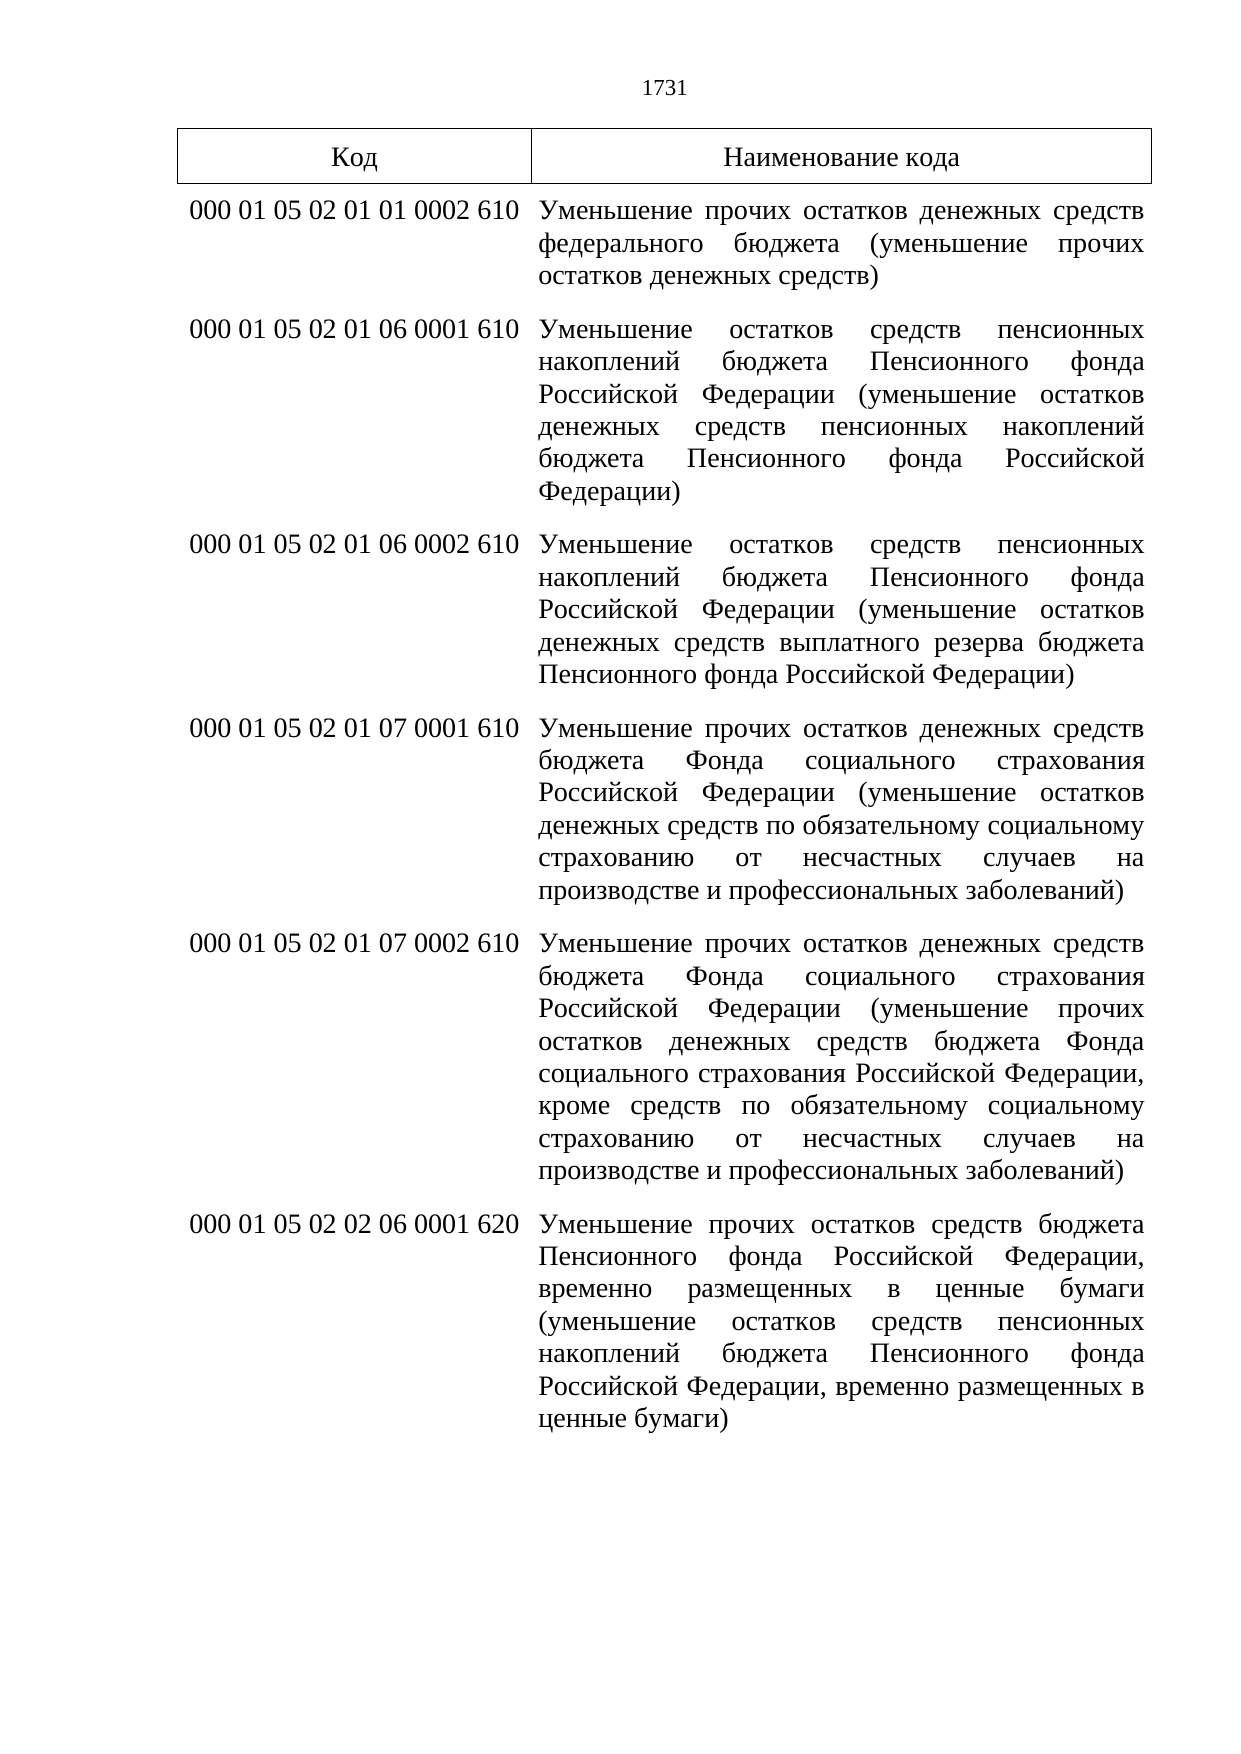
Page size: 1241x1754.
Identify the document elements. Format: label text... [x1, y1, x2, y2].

table_cell 000 01 05 02 02 06 0001 620 [177, 1196, 532, 1444]
table_cell Уменьшение остатков средств пенсионных накоплений бюджета Пенсионного фонда Российской Федерации (уменьшение остатков денежных средств выплатного резерва бюджета Пенсионного фонда Российской Федерации) [532, 517, 1152, 700]
table_cell 000 01 05 02 01 07 0002 610 [177, 916, 532, 1196]
table_cell 000 01 05 02 01 06 0002 610 [177, 517, 532, 700]
table_header Код [178, 129, 531, 183]
table_cell Уменьшение прочих остатков денежных средств федерального бюджета (уменьшение прочих остатков денежных средств) [532, 184, 1152, 301]
table_cell 000 01 05 02 01 01 0002 610 [177, 184, 532, 301]
table_cell Уменьшение прочих остатков денежных средств бюджета Фонда социального страхования Российской Федерации (уменьшение остатков денежных средств по обязательному социальному страхованию от несчастных случаев на производстве и профессиональных заболеваний) [532, 700, 1152, 916]
table_cell 000 01 05 02 01 06 0001 610 [177, 301, 532, 517]
table_cell Уменьшение остатков средств пенсионных накоплений бюджета Пенсионного фонда Российской Федерации (уменьшение остатков денежных средств пенсионных накоплений бюджета Пенсионного фонда Российской Федерации) [532, 301, 1152, 517]
table_cell Уменьшение прочих остатков денежных средств бюджета Фонда социального страхования Российской Федерации (уменьшение прочих остатков денежных средств бюджета Фонда социального страхования Российской Федерации, кроме средств по обязательному социальному страхованию от несчастных случаев на производстве и профессиональных заболеваний) [532, 916, 1152, 1196]
table_cell Уменьшение прочих остатков средств бюджета Пенсионного фонда Российской Федерации, временно размещенных в ценные бумаги (уменьшение остатков средств пенсионных накоплений бюджета Пенсионного фонда Российской Федерации, временно размещенных в ценные бумаги) [532, 1196, 1152, 1444]
table_cell 000 01 05 02 01 07 0001 610 [177, 700, 532, 916]
table_header Наименование кода [532, 129, 1151, 183]
